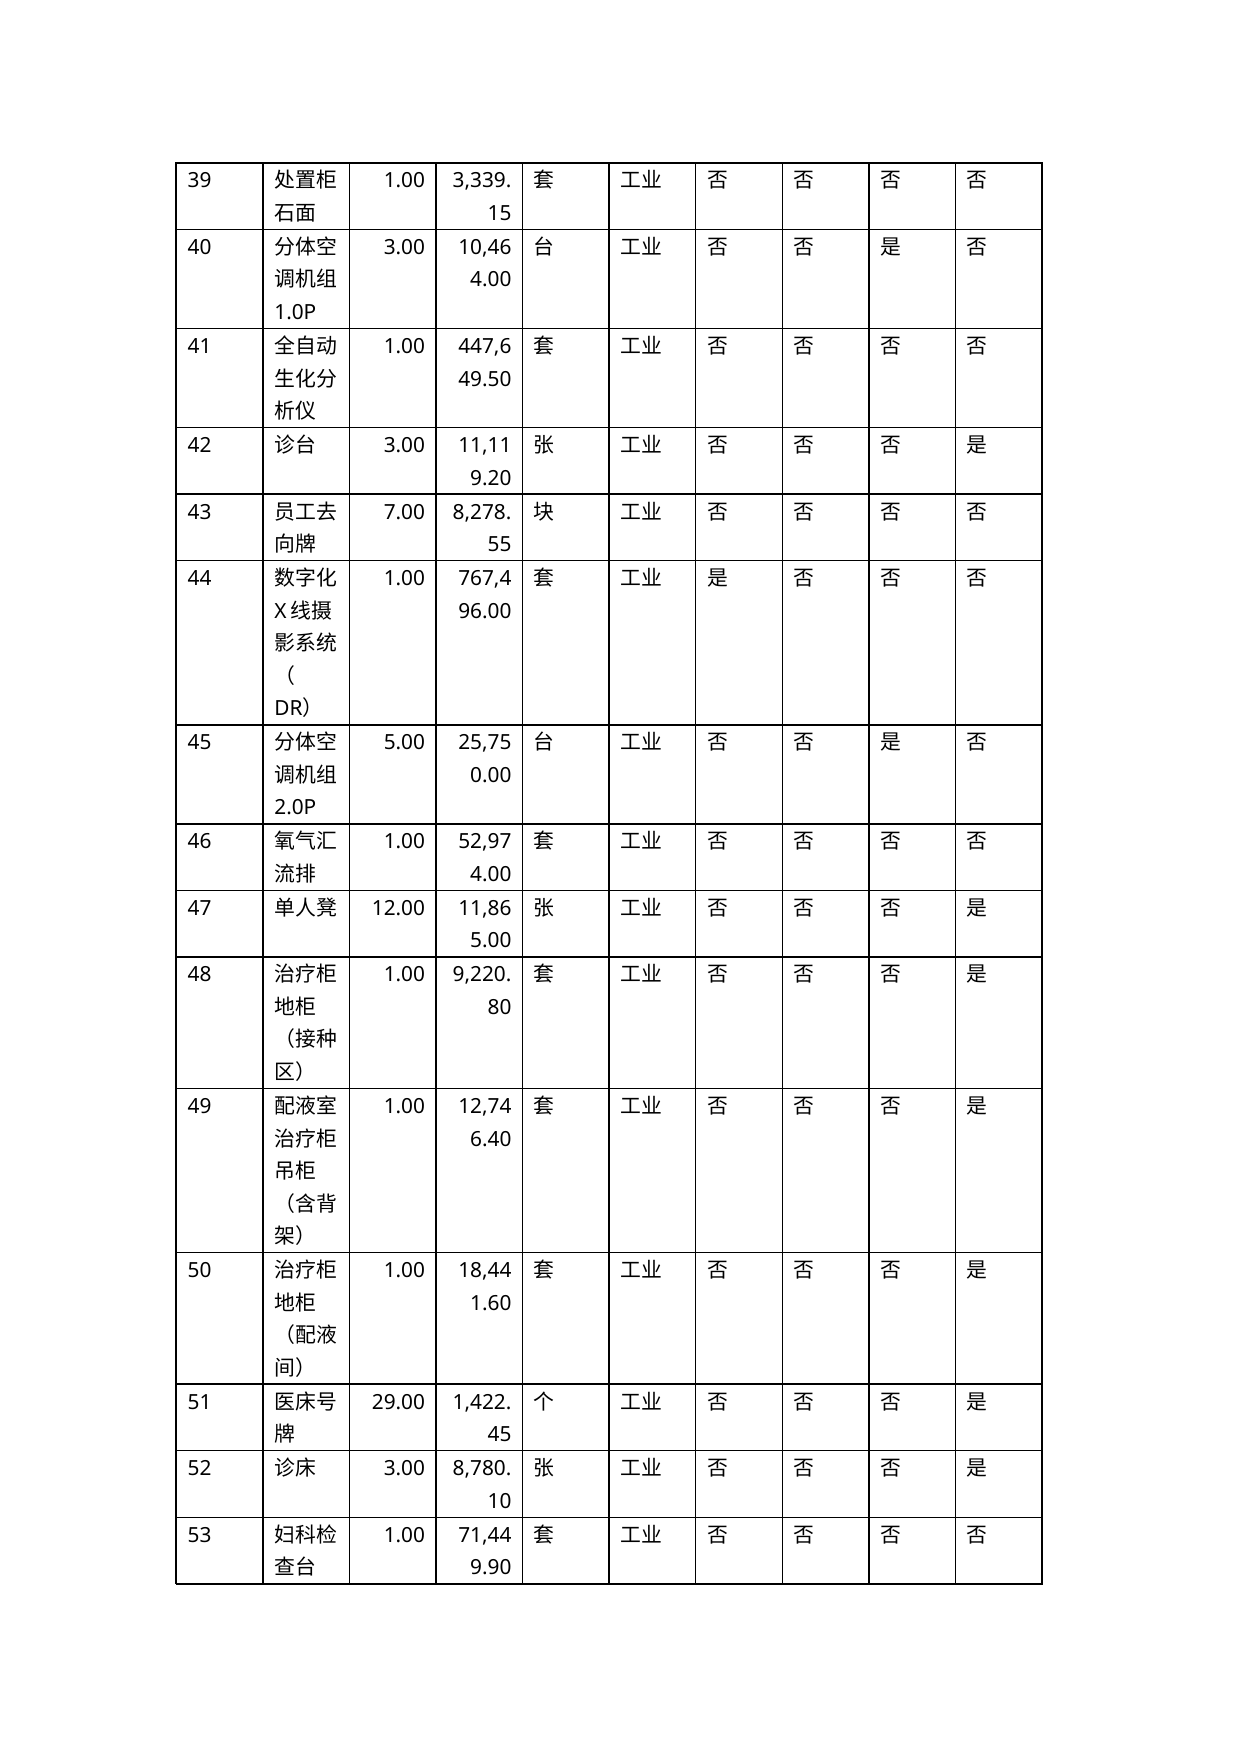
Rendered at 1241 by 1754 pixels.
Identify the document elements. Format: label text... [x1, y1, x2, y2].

table_cell 否 [956, 1518, 1041, 1583]
table_cell 工业 [610, 561, 695, 724]
table_cell 否 [870, 561, 955, 724]
table_cell 分体空调机组2.0P [264, 726, 349, 823]
table_cell 44 [177, 561, 262, 724]
table_cell 否 [870, 1518, 955, 1583]
table_cell 否 [870, 1385, 955, 1450]
table_cell 1.00 [350, 329, 435, 427]
table_cell 套 [523, 561, 608, 724]
table_cell 否 [783, 1518, 868, 1583]
table_cell 否 [696, 495, 782, 560]
table_cell 个 [523, 1385, 608, 1450]
table_cell 工业 [610, 1089, 695, 1252]
table_cell 否 [956, 825, 1041, 889]
table_cell 工业 [610, 164, 695, 228]
table_cell 是 [956, 958, 1041, 1088]
table_cell 否 [870, 1253, 955, 1383]
table_cell 套 [523, 825, 608, 889]
table_cell 否 [870, 958, 955, 1088]
table_cell 11,865.00 [437, 891, 522, 956]
table_cell 是 [956, 1089, 1041, 1252]
table_cell 39 [177, 164, 262, 228]
table_cell 45 [177, 726, 262, 823]
table_cell 是 [696, 561, 782, 724]
table_cell 配液室治疗柜吊柜（含背架） [264, 1089, 349, 1252]
table_cell 工业 [610, 891, 695, 956]
table_cell 1.00 [350, 1518, 435, 1583]
table_cell 数字化X线摄影系统（DR） [264, 561, 349, 724]
table_cell 52,974.00 [437, 825, 522, 889]
table_cell 工业 [610, 230, 695, 328]
table_cell 1.00 [350, 825, 435, 889]
table_cell 否 [696, 891, 782, 956]
table_cell 否 [783, 958, 868, 1088]
table_cell 诊台 [264, 428, 349, 493]
table_cell 否 [696, 1385, 782, 1450]
table_cell 否 [783, 561, 868, 724]
table_cell 否 [783, 891, 868, 956]
table_cell 51 [177, 1385, 262, 1450]
table_cell 否 [956, 230, 1041, 328]
table_cell 工业 [610, 825, 695, 889]
table_cell 套 [523, 958, 608, 1088]
table_cell 49 [177, 1089, 262, 1252]
table_cell 张 [523, 1451, 608, 1516]
table_cell 3.00 [350, 1451, 435, 1516]
table_cell 48 [177, 958, 262, 1088]
table_cell 1.00 [350, 1253, 435, 1383]
table_cell 25,750.00 [437, 726, 522, 823]
table_cell 工业 [610, 329, 695, 427]
table_cell 46 [177, 825, 262, 889]
table_cell 767,496.00 [437, 561, 522, 724]
table_cell 套 [523, 1253, 608, 1383]
table_cell 套 [523, 164, 608, 228]
table_cell 治疗柜地柜（配液间） [264, 1253, 349, 1383]
table_cell 1.00 [350, 561, 435, 724]
table_cell 套 [523, 1089, 608, 1252]
table_cell 47 [177, 891, 262, 956]
table_cell 否 [870, 825, 955, 889]
table_cell 工业 [610, 1253, 695, 1383]
table_cell 否 [870, 891, 955, 956]
table_cell 工业 [610, 428, 695, 493]
table_cell 42 [177, 428, 262, 493]
table_cell 3.00 [350, 230, 435, 328]
table_cell 11,119.20 [437, 428, 522, 493]
table_cell 40 [177, 230, 262, 328]
table_cell 否 [956, 561, 1041, 724]
table_cell 工业 [610, 495, 695, 560]
table_cell 10,464.00 [437, 230, 522, 328]
table_cell 是 [956, 1253, 1041, 1383]
table_cell 447,649.50 [437, 329, 522, 427]
table_cell 是 [956, 891, 1041, 956]
table_cell 5.00 [350, 726, 435, 823]
table_cell 否 [783, 1385, 868, 1450]
table_cell 是 [956, 428, 1041, 493]
table_cell 1.00 [350, 1089, 435, 1252]
table_cell 是 [956, 1385, 1041, 1450]
table_cell 工业 [610, 1451, 695, 1516]
table_cell 诊床 [264, 1451, 349, 1516]
table_cell 否 [783, 1253, 868, 1383]
table_cell 张 [523, 891, 608, 956]
table_cell 7.00 [350, 495, 435, 560]
table_cell 否 [696, 726, 782, 823]
table_cell 8,278.55 [437, 495, 522, 560]
table_cell 8,780.10 [437, 1451, 522, 1516]
table_cell 71,449.90 [437, 1518, 522, 1583]
table_cell 处置柜石面 [264, 164, 349, 228]
table_cell 工业 [610, 1518, 695, 1583]
table_cell 否 [956, 164, 1041, 228]
table_cell 1.00 [350, 164, 435, 228]
table_cell 全自动生化分析仪 [264, 329, 349, 427]
table_cell 否 [783, 1451, 868, 1516]
table_cell 张 [523, 428, 608, 493]
table_cell 否 [696, 1451, 782, 1516]
table_cell 否 [870, 164, 955, 228]
table_cell 是 [870, 726, 955, 823]
table_cell 否 [956, 329, 1041, 427]
table_cell 工业 [610, 958, 695, 1088]
table_cell 52 [177, 1451, 262, 1516]
table_cell 否 [870, 428, 955, 493]
table_cell 否 [783, 495, 868, 560]
table_cell 套 [523, 1518, 608, 1583]
table_cell 否 [783, 230, 868, 328]
table_cell 否 [696, 164, 782, 228]
table_cell 50 [177, 1253, 262, 1383]
table_cell 53 [177, 1518, 262, 1583]
table_cell 治疗柜地柜（接种区） [264, 958, 349, 1088]
table_cell 否 [956, 495, 1041, 560]
table_cell 工业 [610, 726, 695, 823]
table_cell 否 [696, 329, 782, 427]
table_cell 套 [523, 329, 608, 427]
table_cell 41 [177, 329, 262, 427]
table_cell 12.00 [350, 891, 435, 956]
table_cell 员工去向牌 [264, 495, 349, 560]
table_cell 否 [783, 164, 868, 228]
table_cell 妇科检查台 [264, 1518, 349, 1583]
table_cell 3.00 [350, 428, 435, 493]
table_cell 氧气汇流排 [264, 825, 349, 889]
table_cell 12,746.40 [437, 1089, 522, 1252]
table_cell 18,441.60 [437, 1253, 522, 1383]
table_cell 否 [696, 1518, 782, 1583]
table_cell 台 [523, 726, 608, 823]
table_cell 否 [696, 230, 782, 328]
table_cell 否 [870, 329, 955, 427]
table_cell 单人凳 [264, 891, 349, 956]
table_cell 否 [696, 1253, 782, 1383]
table_cell 工业 [610, 1385, 695, 1450]
table_cell 否 [696, 1089, 782, 1252]
table_cell 否 [870, 1451, 955, 1516]
table_cell 否 [783, 329, 868, 427]
table_cell 否 [870, 1089, 955, 1252]
table_cell 否 [783, 726, 868, 823]
table_cell 是 [870, 230, 955, 328]
table_cell 否 [783, 428, 868, 493]
table_cell 否 [696, 428, 782, 493]
table_cell 医床号牌 [264, 1385, 349, 1450]
table_cell 否 [956, 726, 1041, 823]
table_cell 是 [956, 1451, 1041, 1516]
table_cell 否 [870, 495, 955, 560]
table_cell 9,220.80 [437, 958, 522, 1088]
table_cell 1,422.45 [437, 1385, 522, 1450]
table_cell 否 [696, 958, 782, 1088]
table_cell 分体空调机组1.0P [264, 230, 349, 328]
table_cell 43 [177, 495, 262, 560]
table_cell 否 [783, 1089, 868, 1252]
table_cell 29.00 [350, 1385, 435, 1450]
table_cell 台 [523, 230, 608, 328]
table_cell 1.00 [350, 958, 435, 1088]
table_cell 块 [523, 495, 608, 560]
table_cell 否 [783, 825, 868, 889]
table_cell 3,339.15 [437, 164, 522, 228]
table_cell 否 [696, 825, 782, 889]
